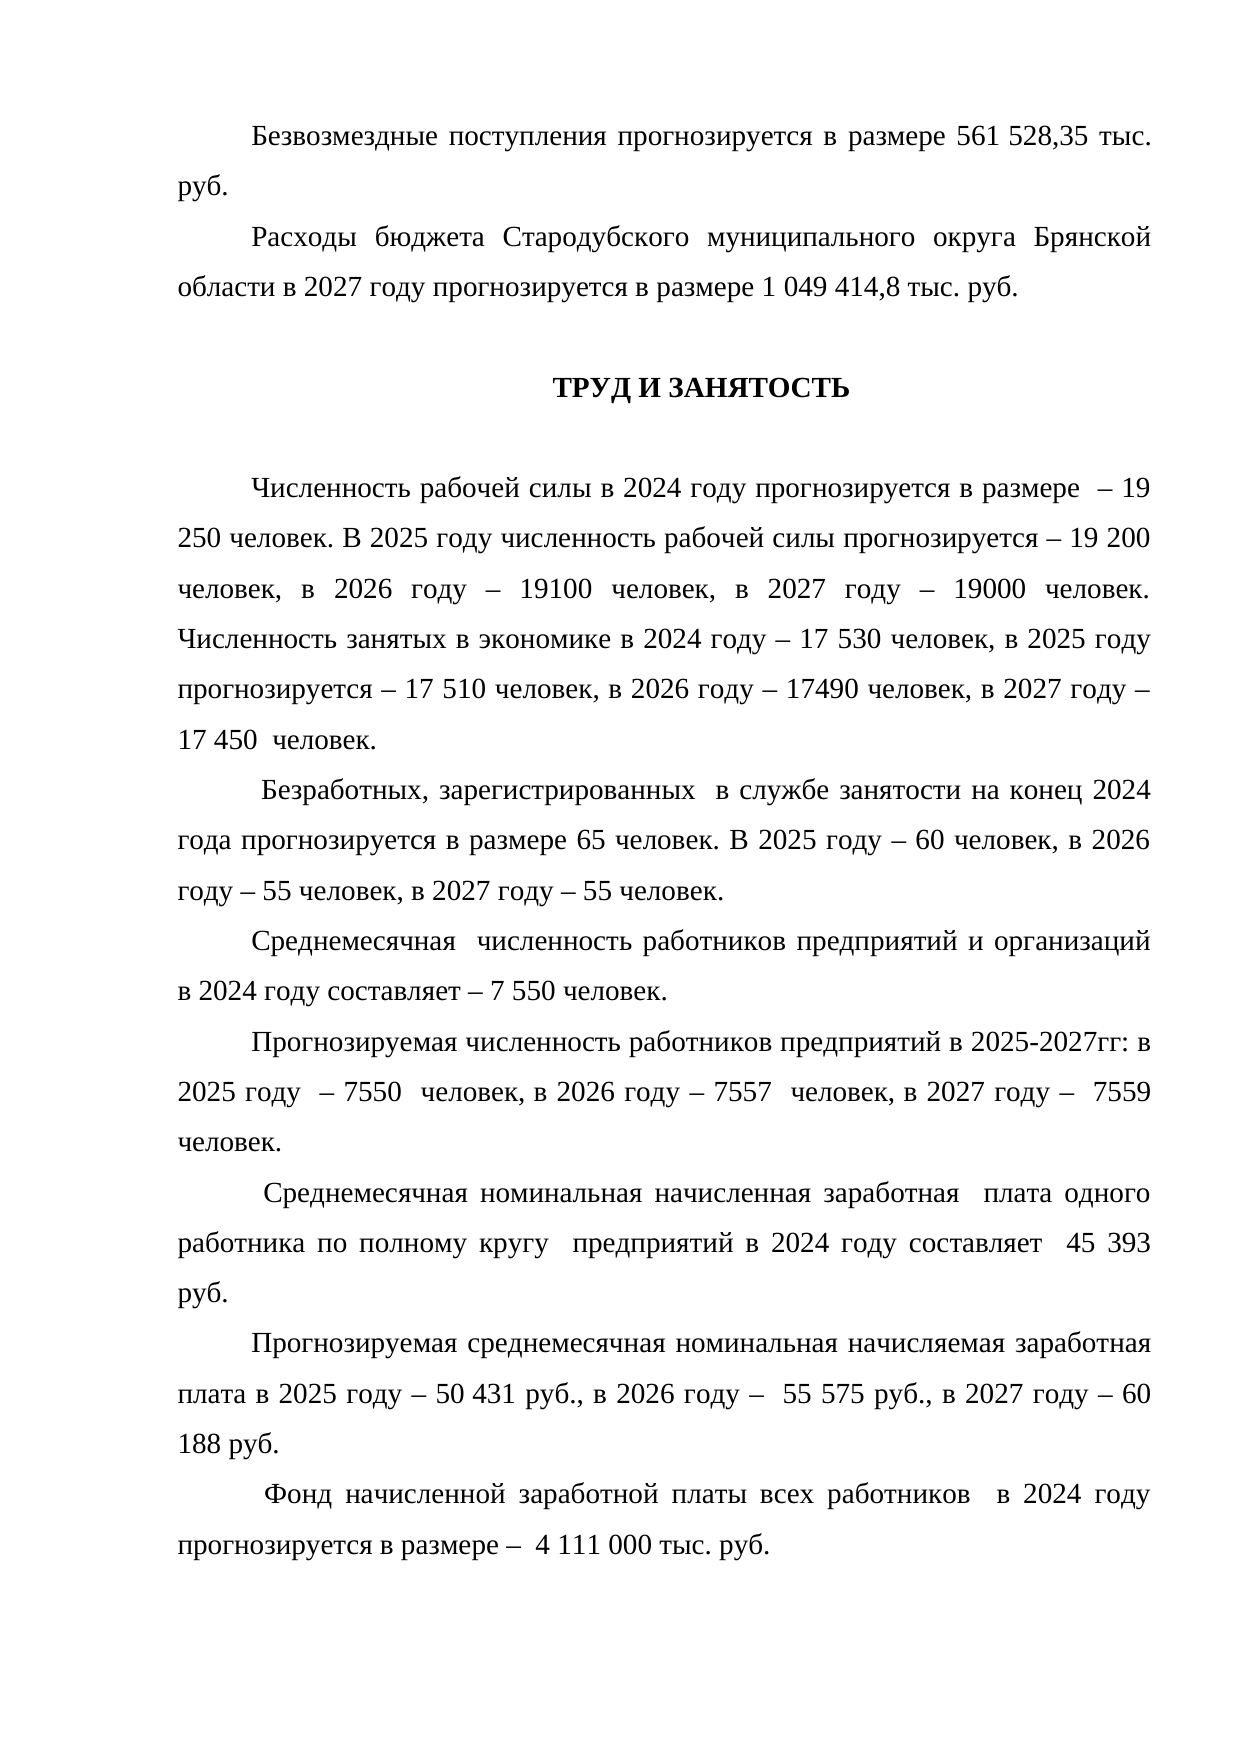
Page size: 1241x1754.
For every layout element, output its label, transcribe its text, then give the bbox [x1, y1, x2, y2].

text Численность рабочей силы в 2024 году прогнозируется в размере – 19 250 человек. В 2025 году численность рабочей силы прогнозируется – 19 200 человек, в 2026 году – 19100 человек, в 2027 году – 19000 человек. Численность занятых в экономике в 2024 году – 17 530 человек, в 2025 году прогнозируется – 17 510 человек, в 2026 году – 17490 человек, в 2027 году – 17 450 человек. [177, 470, 1152, 755]
text Фонд начисленной заработной платы всех работников в 2024 году прогнозируется в размере – 4 111 000 тыс. руб. [177, 1477, 1152, 1560]
text Безработных, зарегистрированных в службе занятости на конец 2024 года прогнозируется в размере 65 человек. В 2025 году – 60 человек, в 2026 году – 55 человек, в 2027 году – 55 человек. [177, 772, 1152, 906]
text Среднемесячная численность работников предприятий и организаций в 2024 году составляет – 7 550 человек. [177, 923, 1152, 1007]
text Среднемесячная номинальная начисленная заработная плата одного работника по полному кругу предприятий в 2024 году составляет 45 393 руб. [177, 1175, 1152, 1309]
text ТРУД И ЗАНЯТОСТЬ [177, 370, 1152, 403]
text Прогнозируемая среднемесячная номинальная начисляемая заработная плата в 2025 году – 50 431 руб., в 2026 году – 55 575 руб., в 2027 году – 60 188 руб. [177, 1326, 1152, 1460]
text Прогнозируемая численность работников предприятий в 2025-2027гг: в 2025 году – 7550 человек, в 2026 году – 7557 человек, в 2027 году – 7559 человек. [177, 1024, 1152, 1158]
text Безвозмездные поступления прогнозируется в размере 561 528,35 тыс. руб. [177, 118, 1152, 202]
text Расходы бюджета Стародубского муниципального округа Брянской области в 2027 году прогнозируется в размере 1 049 414,8 тыс. руб. [177, 219, 1152, 303]
